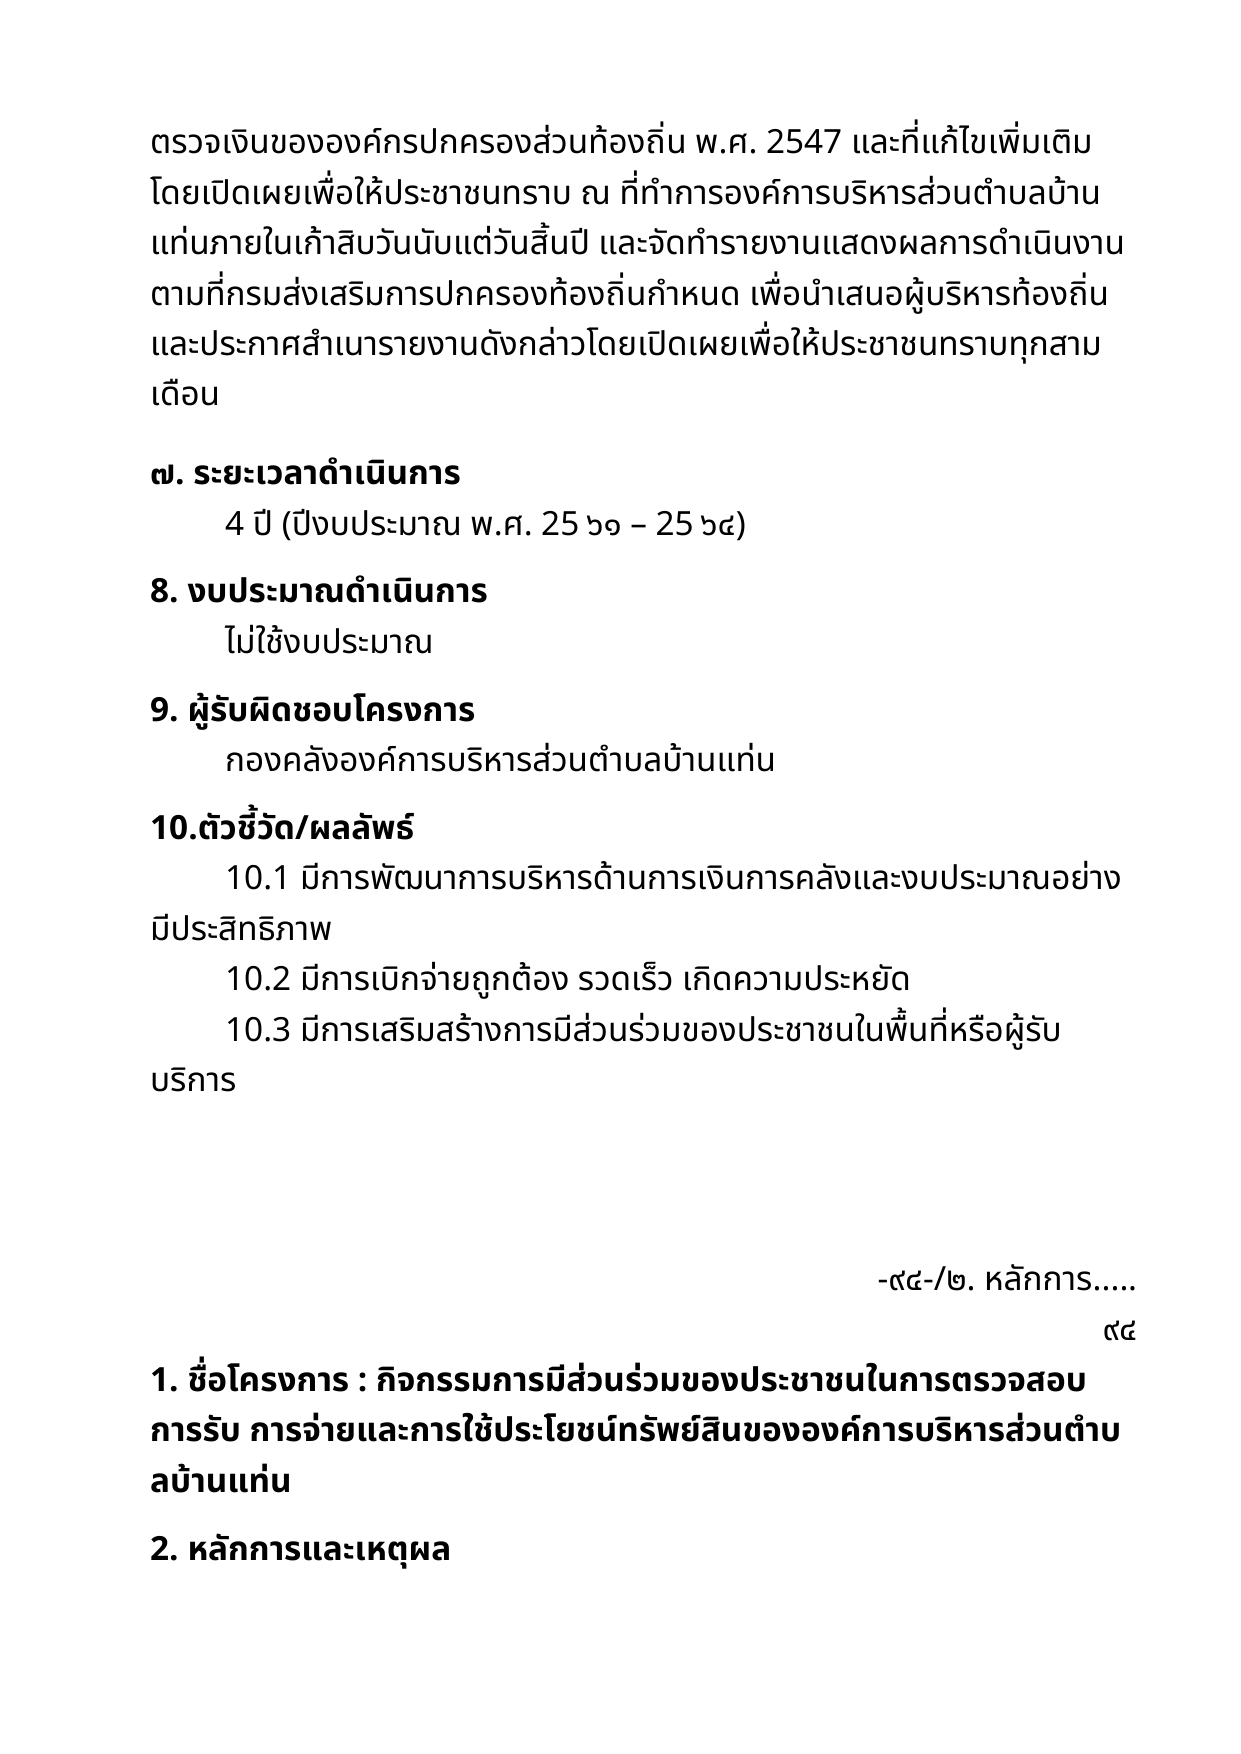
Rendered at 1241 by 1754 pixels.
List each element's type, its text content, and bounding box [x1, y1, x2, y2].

list 10.ตัวชี้วัด/ผลลัพธ์ [150, 803, 1137, 854]
list 10.2 มีการเบิกจ่ายถูกต้อง รวดเร็ว เกิดความประหยัด [150, 955, 1137, 1006]
list 9. ผู้รับผิดชอบโครงการ [150, 685, 1137, 736]
list 8. งบประมาณดําเนินการ [150, 567, 1137, 618]
list 10.3 มีการเสริมสร้างการมีส่วนร่วมของประชาชนในพื้นที่หรือผู้รับบริการ [150, 1006, 1137, 1107]
list กองคลังองค์การบริหารส่วนตําบลบ้านแท่น [150, 736, 1137, 786]
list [150, 118, 1137, 421]
list 10.1 มีการพัฒนาการบริหารด้านการเงินการคลังและงบประมาณอย่างมีประสิทธิภาพ [150, 854, 1137, 955]
list 2. หลักการและเหตุผล [150, 1524, 1137, 1575]
list 4 ปี (ปีงบประมาณ พ.ศ. 25๖๑ – 25๖๔) [150, 499, 1137, 550]
list ๗. ระยะเวลาดําเนินการ [150, 449, 1137, 499]
list ไม่ใช้งบประมาณ [150, 618, 1137, 668]
list ๙๔ [150, 1305, 1137, 1356]
list 1. ชื่อโครงการ : กิจกรรมการมีส่วนร่วมของประชาชนในการตรวจสอบการรับ การจ่ายและการใช้ประโยชน์ทรัพย์สินขององค์การบริหารส่วนตําบลบ้านแท่น [150, 1356, 1137, 1507]
list -๙๔-/๒. หลักการ..... [150, 1255, 1137, 1305]
